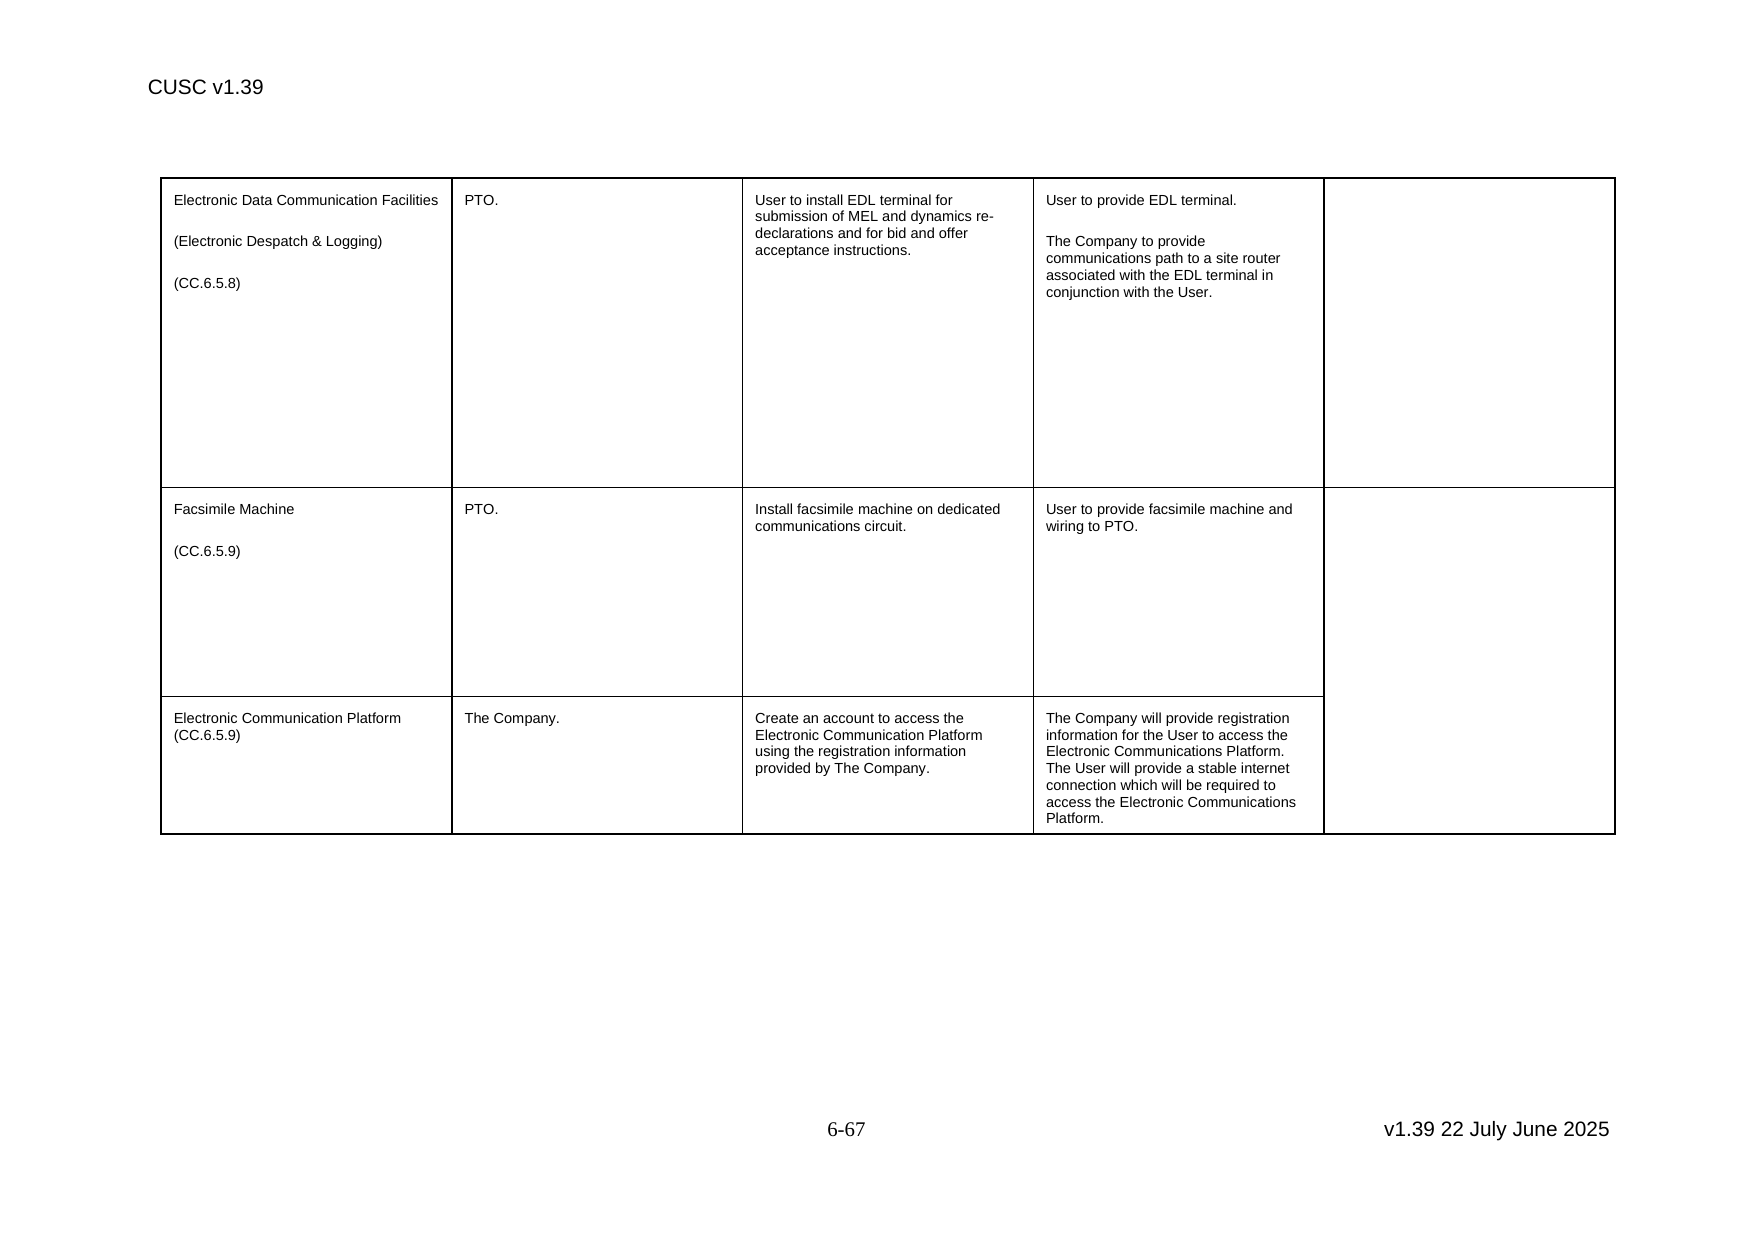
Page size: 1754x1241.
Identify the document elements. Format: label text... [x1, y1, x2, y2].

table_cell Install facsimile machine on dedicated communications circuit. [743, 488, 1033, 696]
table_cell [1325, 488, 1614, 696]
table_cell User to provide facsimile machine and wiring to PTO. [1034, 488, 1323, 696]
table_cell Facsimile Machine (CC.6.5.9) [162, 488, 451, 696]
table_cell [1325, 179, 1614, 487]
table_cell User to install EDL terminal for submission of MEL and dynamics re-declarations and for bid and offer acceptance instructions. [743, 179, 1033, 487]
table_cell The Company will provide registration information for the User to access the Electronic Communications Platform. The User will provide a stable internet connection which will be required to access the Electronic Communications Platform. [1034, 697, 1323, 833]
table_cell PTO. [453, 488, 742, 696]
table_cell The Company. [453, 697, 742, 833]
table_cell Electronic Data Communication Facilities (Electronic Despatch & Logging) (CC.6.5.8) [162, 179, 451, 487]
table_cell Electronic Communication Platform (CC.6.5.9) [162, 697, 451, 833]
table_cell [1325, 696, 1614, 833]
table_cell Create an account to access the Electronic Communication Platform using the registration information provided by The Company. [743, 697, 1033, 833]
table_cell User to provide EDL terminal. The Company to provide communications path to a site router associated with the EDL terminal in conjunction with the User. [1034, 179, 1323, 487]
table_cell PTO. [453, 179, 742, 487]
